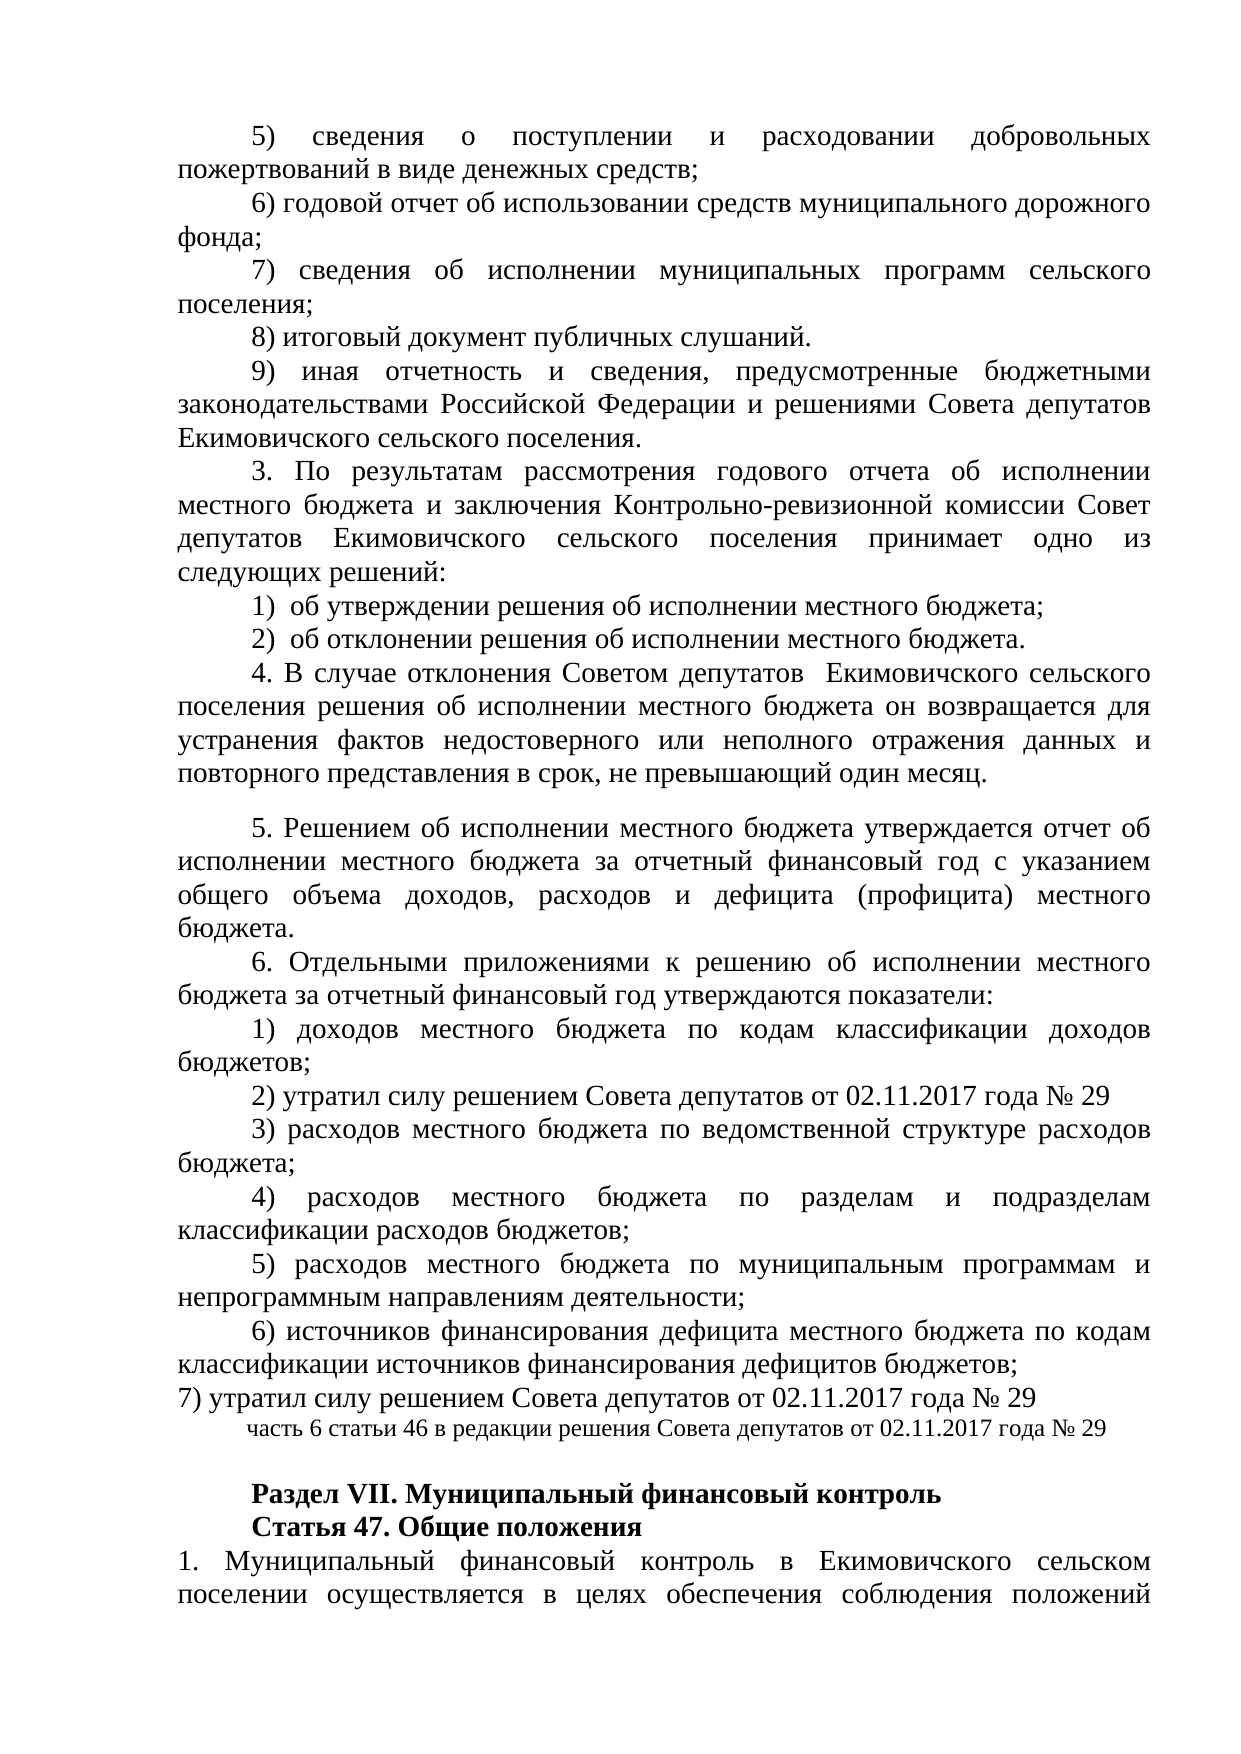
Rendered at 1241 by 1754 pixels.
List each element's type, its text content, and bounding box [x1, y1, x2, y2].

text 2) утратил силу решением Совета депутатов от 02.11.2017 года № 29 [177, 1078, 1152, 1112]
text 5) сведения о поступлении и расходовании добровольных пожертвований в виде денежных средств; [177, 118, 1152, 185]
text 2) об отклонении решения об исполнении местного бюджета. [177, 621, 1152, 655]
text 4) расходов местного бюджета по разделам и подразделам классификации расходов бюджетов; [177, 1179, 1152, 1246]
text 3. По результатам рассмотрения годового отчета об исполнении местного бюджета и заключения Контрольно-ревизионной комиссии Совет депутатов Екимовичского сельского поселения принимает одно из следующих решений: [177, 453, 1152, 588]
text Статья 47. Общие положения [177, 1509, 1152, 1543]
text 6) источников финансирования дефицита местного бюджета по кодам классификации источников финансирования дефицитов бюджетов; [177, 1313, 1152, 1380]
text 7) утратил силу решением Совета депутатов от 02.11.2017 года № 29 [177, 1380, 1152, 1413]
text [177, 1543, 1152, 1610]
text часть 6 статьи 46 в редакции решения Совета депутатов от 02.11.2017 года № 29 [177, 1413, 1152, 1442]
text 3) расходов местного бюджета по ведомственной структуре расходов бюджета; [177, 1112, 1152, 1179]
text 6) годовой отчет об использовании средств муниципального дорожного фонда; [177, 185, 1152, 252]
text 5) расходов местного бюджета по муниципальным программам и непрограммным направлениям деятельности; [177, 1246, 1152, 1313]
text 9) иная отчетность и сведения, предусмотренные бюджетными законодательствами Российской Федерации и решениями Совета депутатов Екимовичского сельского поселения. [177, 353, 1152, 453]
text 4. В случае отклонения Советом депутатов Екимовичского сельского поселения решения об исполнении местного бюджета он возвращается для устранения фактов недостоверного или неполного отражения данных и повторного представления в срок, не превышающий один месяц. [177, 655, 1152, 789]
text 7) сведения об исполнении муниципальных программ сельского поселения; [177, 252, 1152, 319]
text Раздел VII. Муниципальный финансовый контроль [177, 1476, 1152, 1509]
text 6. Отдельными приложениями к решению об исполнении местного бюджета за отчетный финансовый год утверждаются показатели: [177, 944, 1152, 1011]
text 1) об утверждении решения об исполнении местного бюджета; [177, 588, 1152, 621]
text 8) итоговый документ публичных слушаний. [177, 319, 1152, 353]
text 5. Решением об исполнении местного бюджета утверждается отчет об исполнении местного бюджета за отчетный финансовый год с указанием общего объема доходов, расходов и дефицита (профицита) местного бюджета. [177, 810, 1152, 944]
text 1) доходов местного бюджета по кодам классификации доходов бюджетов; [177, 1011, 1152, 1078]
